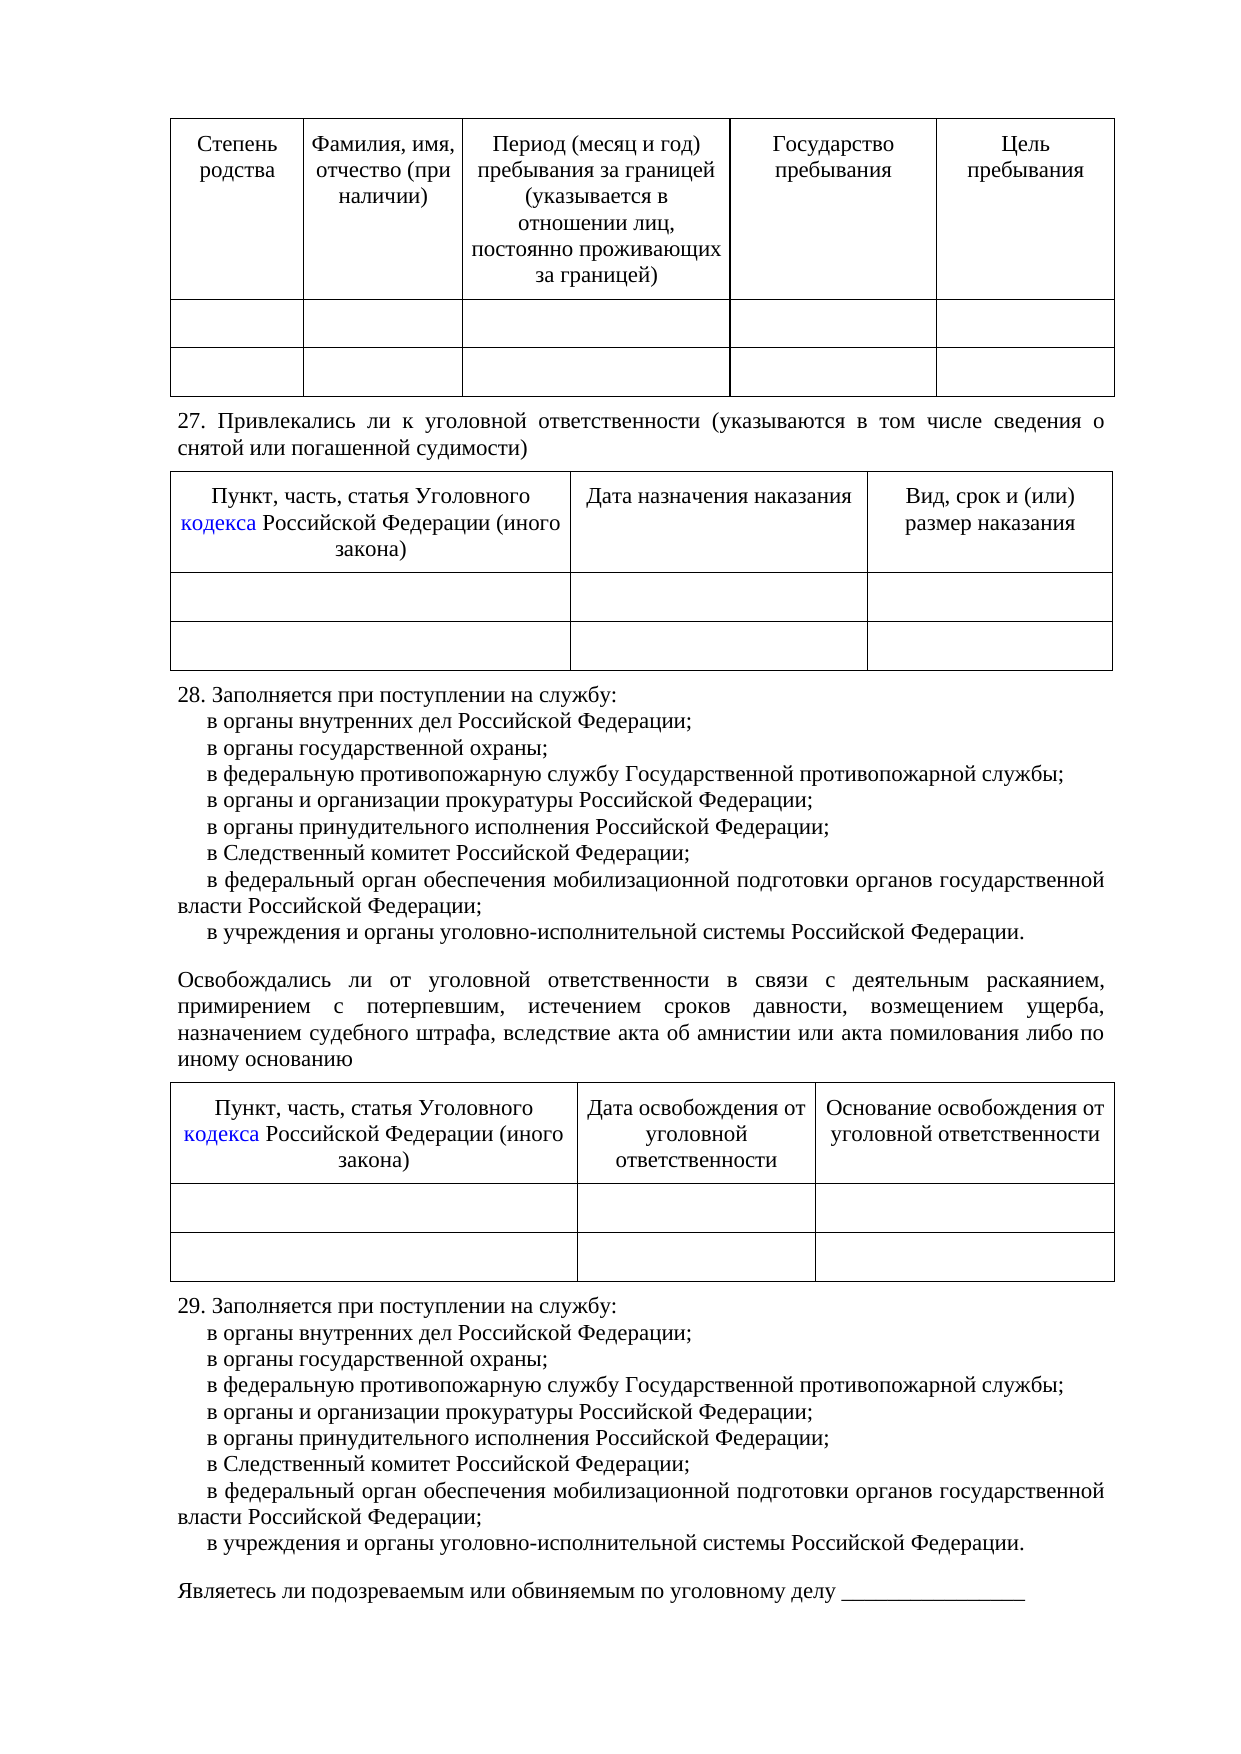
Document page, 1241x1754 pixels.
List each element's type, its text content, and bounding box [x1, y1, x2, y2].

table_cell [578, 1184, 815, 1232]
table_cell Период (месяц и год) пребывания за границей (указывается в отношении лиц, постоянно проживающих за границей) [463, 119, 729, 298]
table_cell Государство пребывания [731, 119, 936, 298]
table_cell [171, 573, 570, 621]
table_cell Вид, срок и (или) размер наказания [868, 472, 1112, 572]
table_cell 28. Заполняется при поступлении на службу: в органы внутренних дел Российской Федерации; в органы государственной охраны; в федеральную противопожарную службу Государственной противопожарной службы; в органы и организации прокуратуры Российской Федерации; в органы принудительного исполнения Российской Федерации; в Следственный комитет Российской Федерации; в федеральный орган обеспечения мобилизационной подготовки органов государственной власти Российской Федерации; в учреждения и органы уголовно-исполнительной системы Российской Федерации. [171, 671, 1113, 955]
table_cell [816, 1233, 1114, 1281]
table_cell [868, 622, 1112, 669]
table_cell [171, 622, 570, 669]
table_cell [937, 348, 1114, 396]
table_cell [731, 300, 936, 347]
table_cell [937, 300, 1114, 347]
table_cell [171, 348, 303, 396]
table_cell [463, 348, 729, 396]
table_cell [171, 1184, 577, 1232]
table_cell [463, 300, 729, 347]
table_cell [578, 1233, 815, 1281]
table_cell [571, 573, 867, 621]
table_cell Дата освобождения от уголовной ответственности [578, 1083, 815, 1183]
table_cell Цель пребывания [937, 119, 1114, 298]
table_cell Основание освобождения от уголовной ответственности [816, 1083, 1114, 1183]
table_cell Являетесь ли подозреваемым или обвиняемым по уголовному делу ________________ [171, 1566, 1113, 1614]
table_cell Освобождались ли от уголовной ответственности в связи с деятельным раскаянием, примирением с потерпевшим, истечением сроков давности, возмещением ущерба, назначением судебного штрафа, вследствие акта об амнистии или акта помилования либо по иному основанию [171, 955, 1113, 1082]
table_cell [816, 1184, 1114, 1232]
table_cell Пункт, часть, статья Уголовного кодекса Российской Федерации (иного закона) [171, 1083, 577, 1183]
table_cell [304, 300, 462, 347]
table_cell [868, 573, 1112, 621]
table_cell [304, 348, 462, 396]
table_cell Дата назначения наказания [571, 472, 867, 572]
table_cell [731, 348, 936, 396]
table_cell Фамилия, имя, отчество (при наличии) [304, 119, 462, 298]
table_cell [171, 1233, 577, 1281]
table_cell 29. Заполняется при поступлении на службу: в органы внутренних дел Российской Федерации; в органы государственной охраны; в федеральную противопожарную службу Государственной противопожарной службы; в органы и организации прокуратуры Российской Федерации; в органы принудительного исполнения Российской Федерации; в Следственный комитет Российской Федерации; в федеральный орган обеспечения мобилизационной подготовки органов государственной власти Российской Федерации; в учреждения и органы уголовно-исполнительной системы Российской Федерации. [171, 1282, 1113, 1566]
table_cell Пункт, часть, статья Уголовного кодекса Российской Федерации (иного закона) [171, 472, 570, 572]
table_cell [571, 622, 867, 669]
table_cell Степень родства [171, 119, 303, 298]
table_cell [171, 300, 303, 347]
table_cell 27. Привлекались ли к уголовной ответственности (указываются в том числе сведения о снятой или погашенной судимости) [171, 397, 1113, 471]
